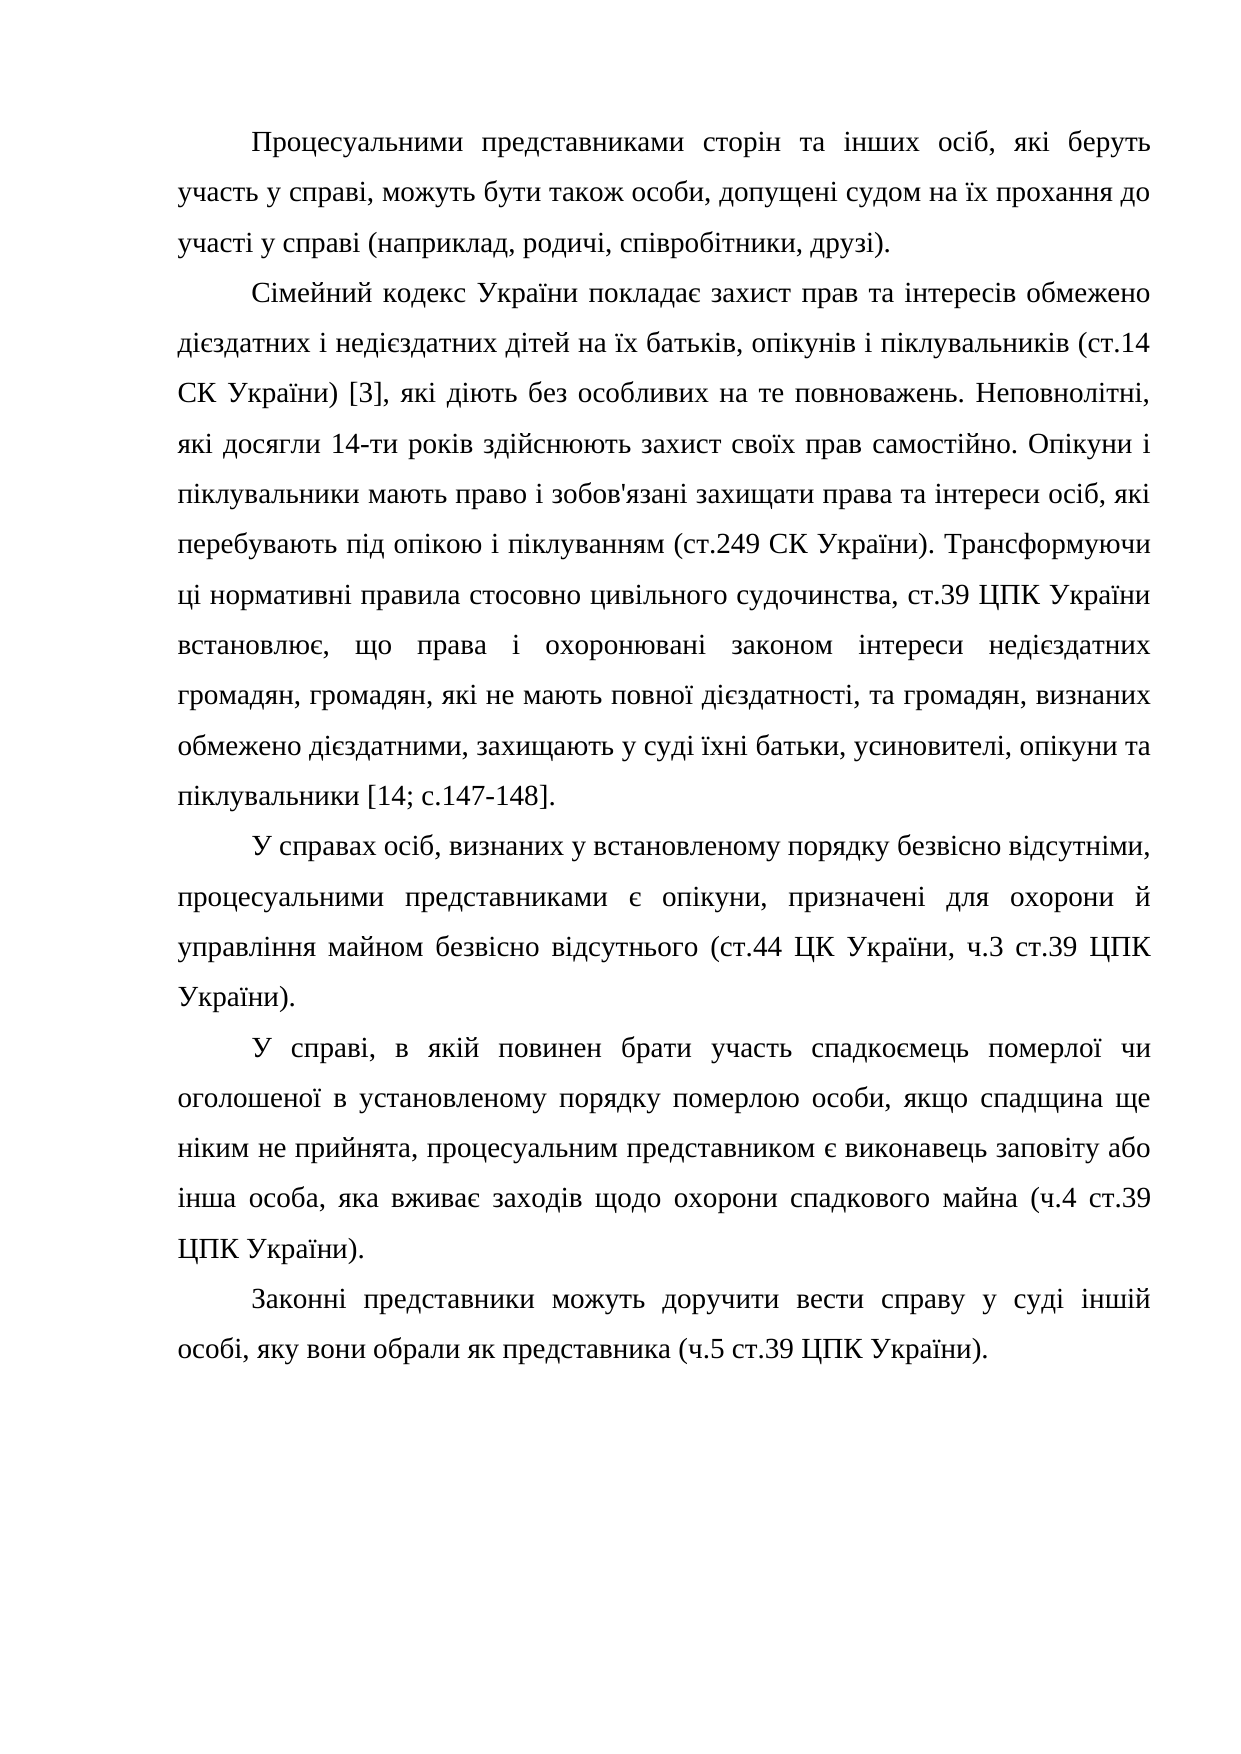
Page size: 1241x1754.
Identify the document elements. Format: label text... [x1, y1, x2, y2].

text Законні представники можуть доручити вести справу у суді іншій особі, яку вони обрали як представника (ч.5 ст.39 ЦПК України). [177, 1281, 1152, 1365]
text Процесуальними представниками сторін та інших осіб, які беруть участь у справі, можуть бути також особи, допущені судом на їх прохання до участі у справі (наприклад, родичі, співробітники, друзі). [177, 124, 1152, 258]
text У справі, в якій повинен брати участь спадкоємець померлої чи оголошеної в установленому порядку померлою особи, якщо спадщина ще ніким не прийнята, процесуальним представником є виконавець заповіту або інша особа, яка вживає заходів щодо охорони спадкового майна (ч.4 ст.39 ЦПК України). [177, 1030, 1152, 1264]
text Сімейний кодекс України покладає захист прав та інтересів обмежено дієздатних і недієздатних дітей на їх батьків, опікунів і піклувальників (ст.14 СК України) [3], які діють без особливих на те повноважень. Неповнолітні, які досягли 14-ти років здійснюють захист своїх прав самостійно. Опікуни і піклувальники мають право і зобов'язані захищати права та інтереси осіб, які перебувають під опікою і піклуванням (ст.249 СК України). Трансформуючи ці нормативні правила стосовно цивільного судочинства, ст.39 ЦПК України встановлює, що права і охоронювані законом інтереси недієздатних громадян, громадян, які не мають повної дієздатності, та громадян, визнаних обмежено дієздатними, захищають у суді їхні батьки, усиновителі, опікуни та піклувальники [14; c.147-148]. [177, 275, 1152, 812]
text У справах осіб, визнаних у встановленому порядку безвісно відсутніми, процесуальними представниками є опікуни, призначені для охорони й управління майном безвісно відсутнього (ст.44 ЦК України, ч.3 ст.39 ЦПК України). [177, 828, 1152, 1013]
